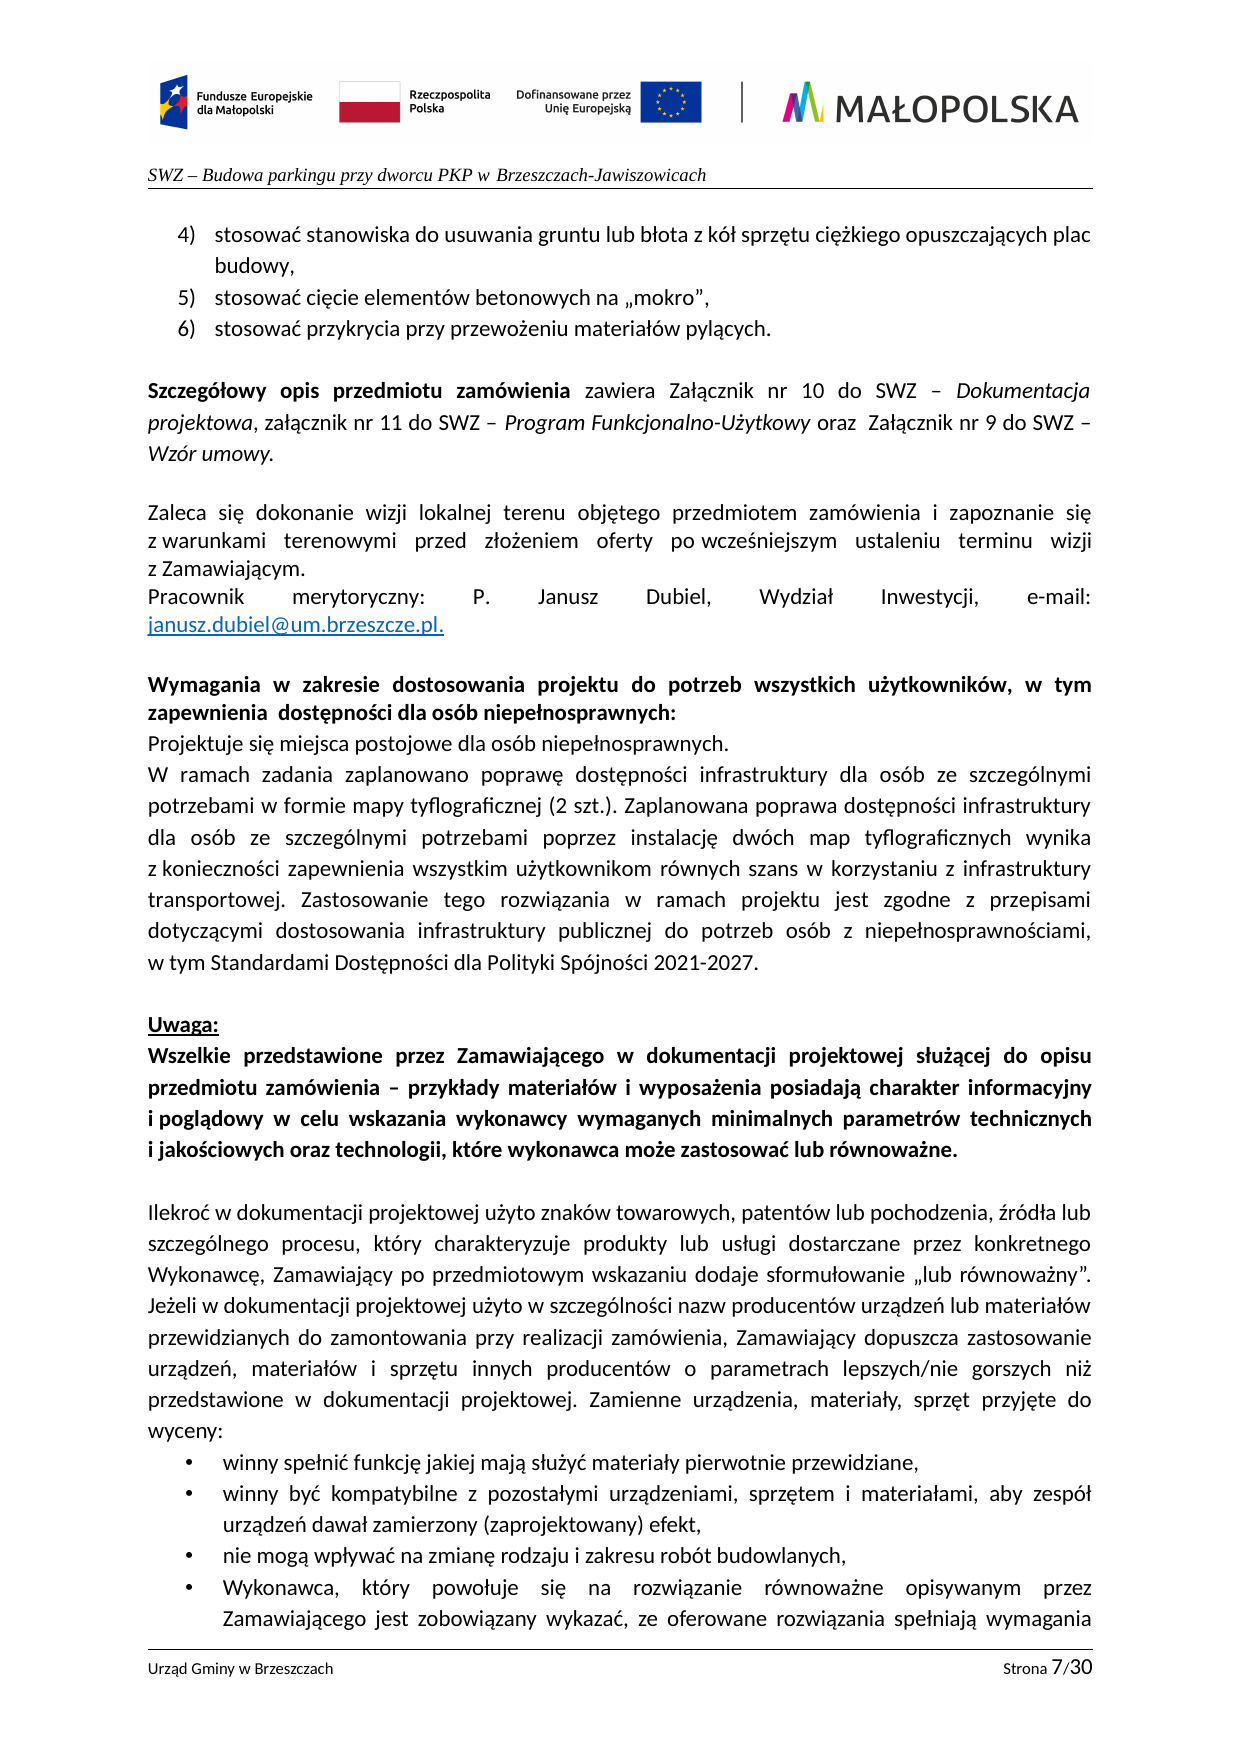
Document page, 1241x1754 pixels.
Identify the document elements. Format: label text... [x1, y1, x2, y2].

list stosować przykrycia przy przewożeniu materiałów pylących. [177, 311, 1093, 342]
text W ramach zadania zaplanowano poprawę dostępności infrastruktury dla osób ze szczególnymi potrzebami w formie mapy tyflograficznej (2 szt.). Zaplanowana poprawa dostępności infrastruktury dla osób ze szczególnymi potrzebami poprzez instalację dwóch map tyflograficznych wynika z konieczności zapewnienia wszystkim użytkownikom równych szans w korzystaniu z infrastruktury transportowej. Zastosowanie tego rozwiązania w ramach projektu jest zgodne z przepisami dotyczącymi dostosowania infrastruktury publicznej do potrzeb osób z niepełnosprawnościami, w tym Standardami Dostępności dla Polityki Spójności 2021-2027. [148, 757, 1093, 976]
text Ilekroć w dokumentacji projektowej użyto znaków towarowych, patentów lub pochodzenia, źródła lub szczególnego procesu, który charakteryzuje produkty lub usługi dostarczane przez konkretnego Wykonawcę, Zamawiający po przedmiotowym wskazaniu dodaje sformułowanie „lub równoważny”. Jeżeli w dokumentacji projektowej użyto w szczególności nazw producentów urządzeń lub materiałów przewidzianych do zamontowania przy realizacji zamówienia, Zamawiający dopuszcza zastosowanie urządzeń, materiałów i sprzętu innych producentów o parametrach lepszych/nie gorszych niż przedstawione w dokumentacji projektowej. Zamienne urządzenia, materiały, sprzęt przyjęte do wyceny: [148, 1194, 1093, 1444]
list winny być kompatybilne z pozostałymi urządzeniami, sprzętem i materiałami, aby zespół urządzeń dawał zamierzony (zaprojektowany) efekt, [185, 1476, 1093, 1538]
list winny spełnić funkcję jakiej mają służyć materiały pierwotnie przewidziane, [185, 1444, 1093, 1476]
text Zaleca się dokonanie wizji lokalnej terenu objętego przedmiotem zamówienia i zapoznanie się z warunkami terenowymi przed złożeniem oferty po wcześniejszym ustaleniu terminu wizji z Zamawiającym. Pracownik merytoryczny: P. Janusz Dubiel, Wydział Inwestycji, e-mail: janusz.dubiel@um.brzeszcze.pl. [148, 498, 1093, 638]
text Wymagania w zakresie dostosowania projektu do potrzeb wszystkich użytkowników, w tym zapewnienia dostępności dla osób niepełnosprawnych: [148, 670, 1093, 726]
list stosować cięcie elementów betonowych na „mokro”, [177, 279, 1093, 311]
text Uwaga: [148, 1007, 1093, 1038]
picture [147, 61, 1093, 143]
text Projektuje się miejsca postojowe dla osób niepełnosprawnych. [148, 726, 1093, 757]
list nie mogą wpływać na zmianę rodzaju i zakresu robót budowlanych, [185, 1538, 1093, 1569]
text Wszelkie przedstawione przez Zamawiającego w dokumentacji projektowej służącej do opisu przedmiotu zamówienia – przykłady materiałów i wyposażenia posiadają charakter informacyjny i poglądowy w celu wskazania wykonawcy wymaganych minimalnych parametrów technicznych i jakościowych oraz technologii, które wykonawca może zastosować lub równoważne. [148, 1038, 1093, 1163]
text Szczegółowy opis przedmiotu zamówienia zawiera Załącznik nr 10 do SWZ – Dokumentacja projektowa, załącznik nr 11 do SWZ – Program Funkcjonalno-Użytkowy oraz Załącznik nr 9 do SWZ – Wzór umowy. [148, 373, 1093, 467]
list stosować stanowiska do usuwania gruntu lub błota z kół sprzętu ciężkiego opuszczających plac budowy, [177, 217, 1093, 279]
